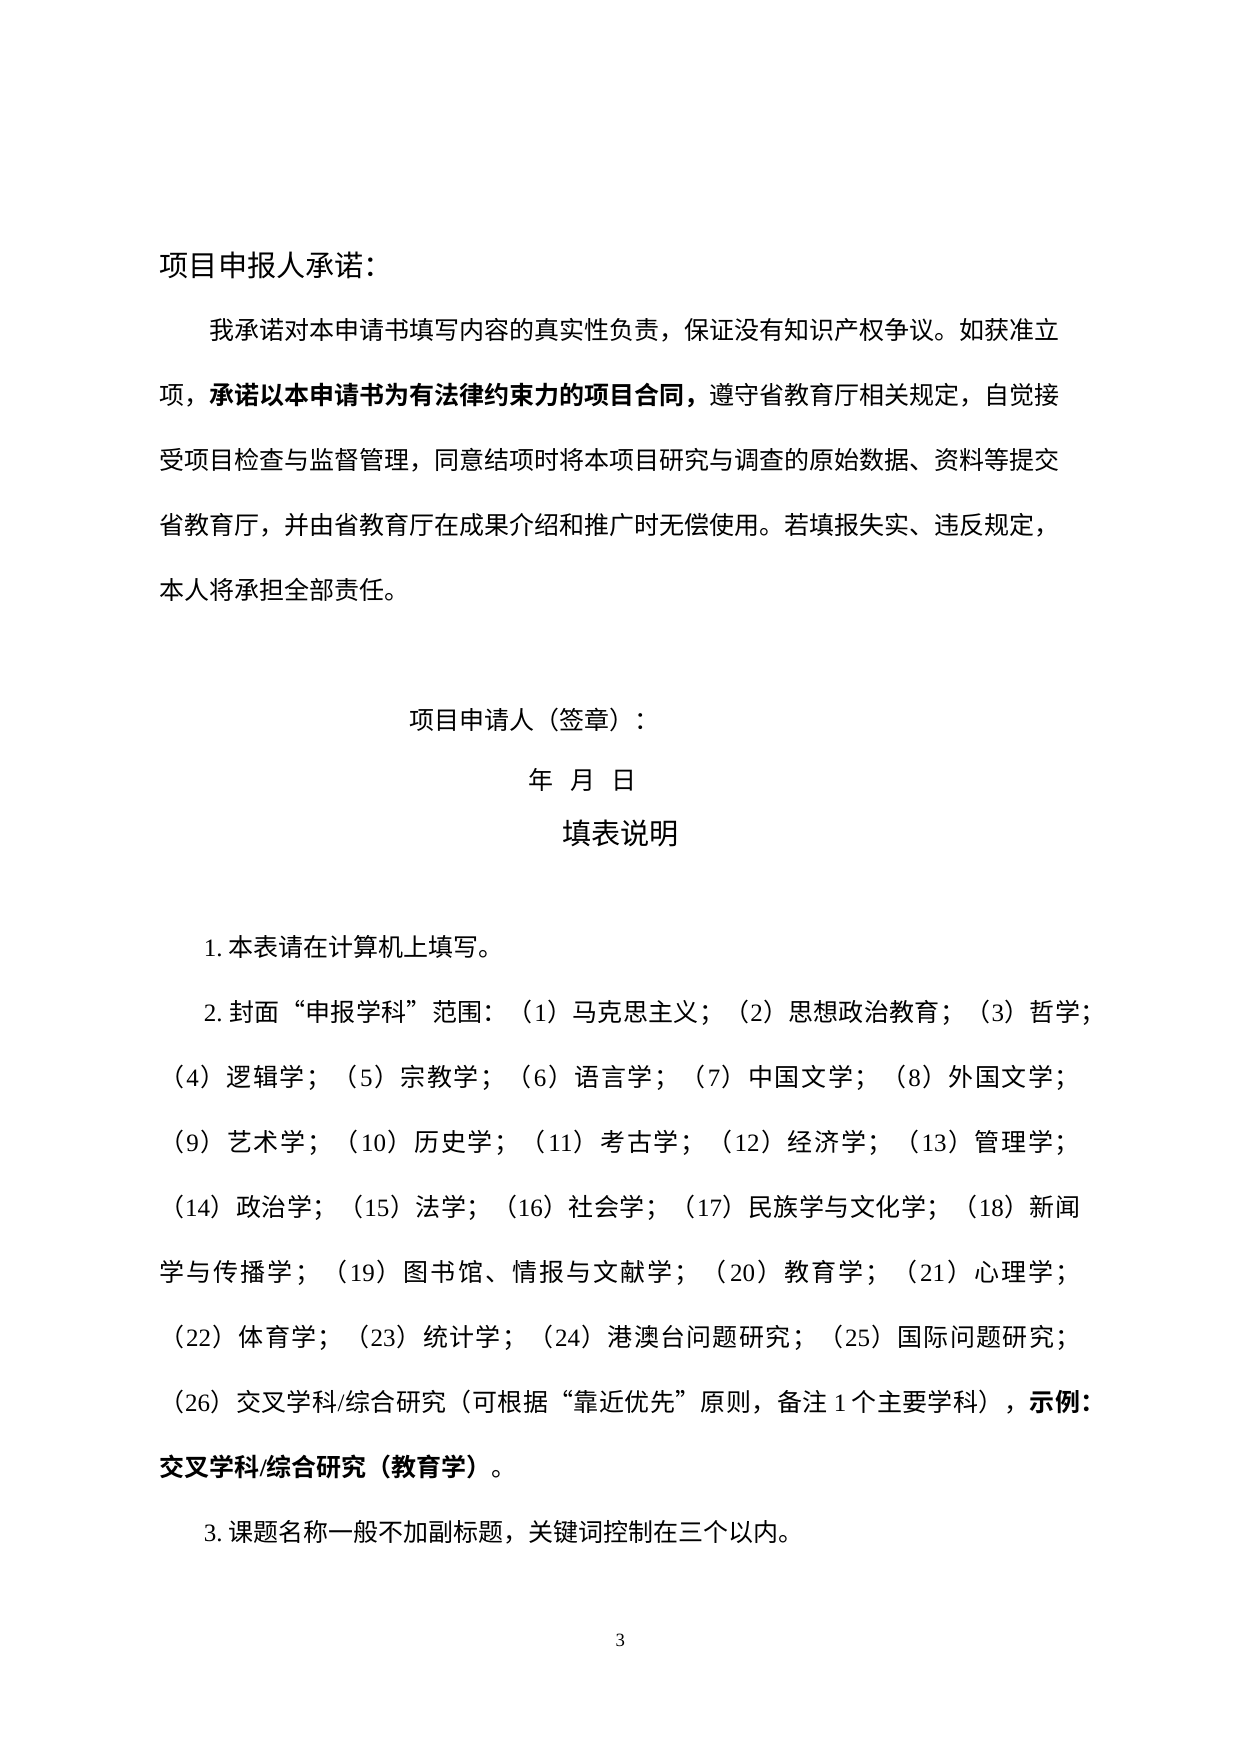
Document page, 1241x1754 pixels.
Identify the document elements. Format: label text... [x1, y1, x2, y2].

text 我承诺对本申请书填写内容的真实性负责，保证没有知识产权争议。如获准立项，承诺以本申请书为有法律约束力的项目合同，遵守省教育厅相关规定，自觉接受项目检查与监督管理，同意结项时将本项目研究与调查的原始数据、资料等提交省教育厅，并由省教育厅在成果介绍和推广时无偿使用。若填报失实、违反规定，本人将承担全部责任。 [159, 296, 1081, 621]
text 2. 封面“申报学科”范围：（1）马克思主义；（2）思想政治教育；（3）哲学；（4）逻辑学；（5）宗教学；（6）语言学；（7）中国文学；（8）外国文学；（9）艺术学；（10）历史学；（11）考古学；（12）经济学；（13）管理学；（14）政治学；（15）法学；（16）社会学；（17）民族学与文化学；（18）新闻学与传播学；（19）图书馆、情报与文献学；（20）教育学；（21）心理学；（22）体育学；（23）统计学；（24）港澳台问题研究；（25）国际问题研究；（26）交叉学科/综合研究（可根据“靠近优先”原则，备注1个主要学科），示例：交叉学科/综合研究（教育学）。 [159, 978, 1081, 1498]
text 填表说明 [159, 799, 1081, 864]
text 年 月 日 [159, 751, 1081, 799]
text 3. 课题名称一般不加副标题，关键词控制在三个以内。 [159, 1498, 1081, 1563]
text 项目申请人（签章）： [159, 686, 1081, 751]
text 项目申报人承诺： [159, 231, 1081, 296]
text 1. 本表请在计算机上填写。 [159, 913, 1081, 978]
